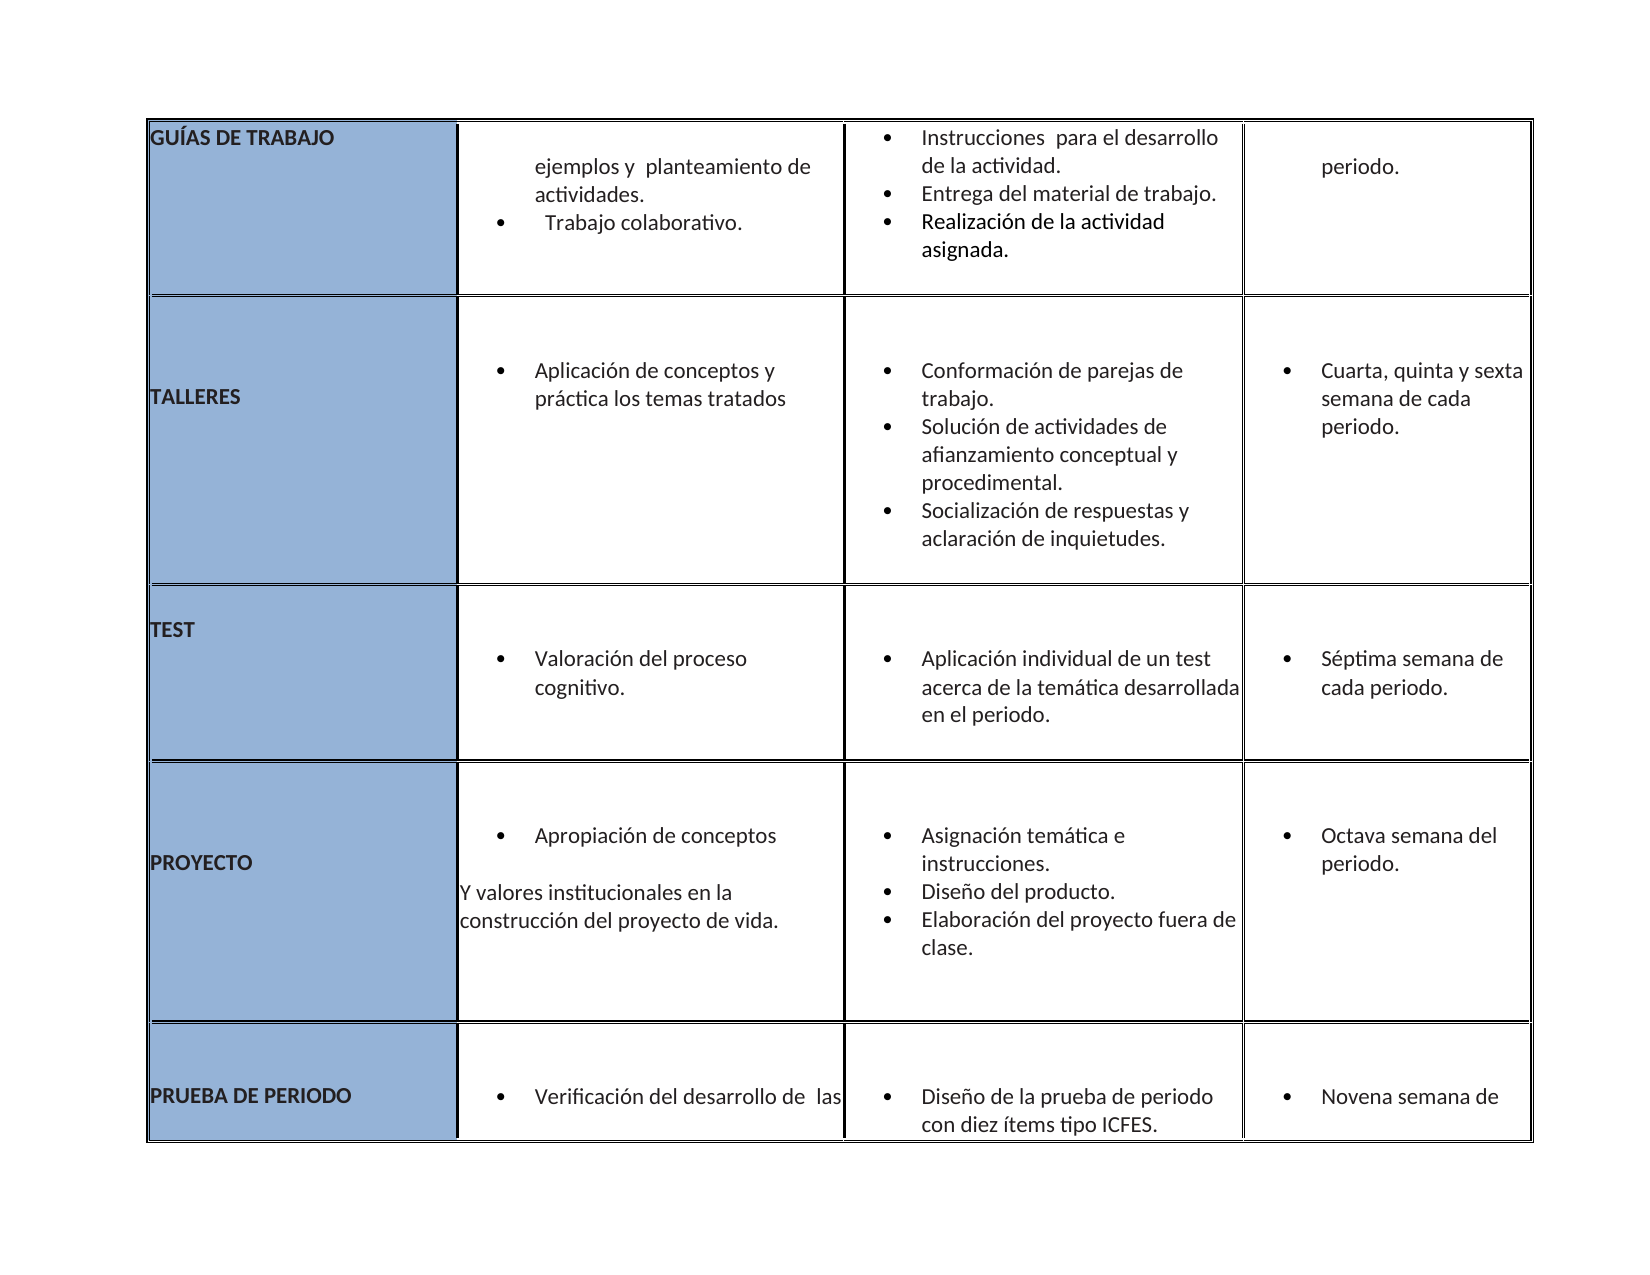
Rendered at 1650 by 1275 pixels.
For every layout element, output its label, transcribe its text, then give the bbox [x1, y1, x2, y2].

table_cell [457, 120, 844, 294]
table_cell Séptima semana de cada periodo. [1244, 583, 1532, 759]
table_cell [844, 1024, 1244, 1140]
table_cell TEST [148, 583, 457, 759]
table_cell Cuarta, quinta y sexta semana de cada periodo. [1244, 294, 1532, 583]
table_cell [1244, 122, 1530, 294]
table_cell TALLERES [148, 294, 457, 583]
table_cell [1244, 1020, 1531, 1140]
table_cell Aplicación individual de un test acerca de la temática desarrollada en el periodo. [846, 586, 1242, 759]
table_cell Aplicación de conceptos y práctica los temas tratados [459, 297, 843, 583]
table_cell Apropiación de conceptos Y valores institucionales en la construcción del proyecto de vida. [459, 763, 843, 1020]
table_cell Conformación de parejas de trabajo. Solución de actividades de afianzamiento conceptual y procedimental. Socialización de respuestas y aclaración de inquietudes. [846, 297, 1242, 583]
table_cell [844, 122, 1244, 294]
table_cell GUÍAS DE TRABAJO [150, 122, 457, 294]
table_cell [457, 1024, 844, 1140]
table_cell Valoración del proceso cognitivo. [459, 586, 843, 759]
table_cell PROYECTO [150, 759, 456, 1020]
table_cell PRUEBA DE PERIODO [150, 1020, 457, 1140]
table_cell Asignación temática e instrucciones. Diseño del producto. Elaboración del proyecto fuera de clase. [846, 763, 1242, 1020]
table_cell Octava semana del periodo. [1245, 759, 1531, 1020]
